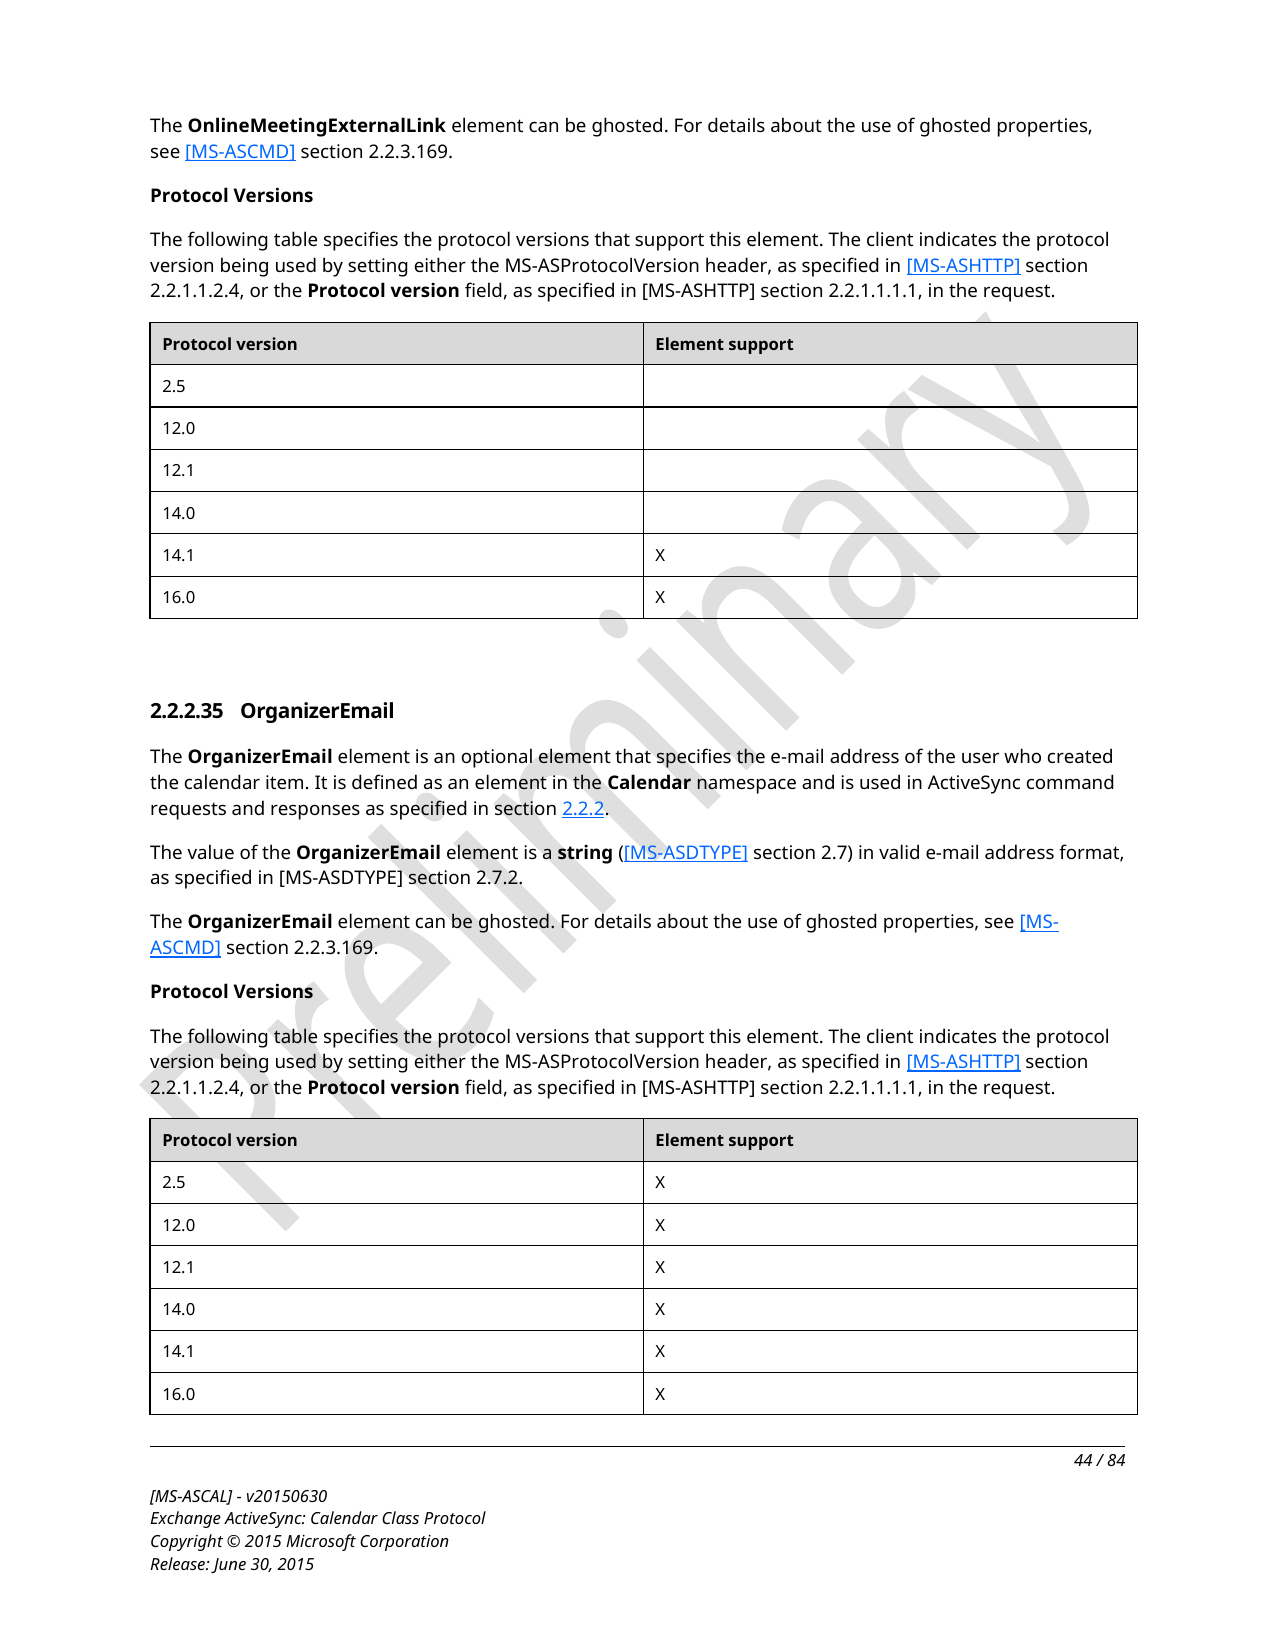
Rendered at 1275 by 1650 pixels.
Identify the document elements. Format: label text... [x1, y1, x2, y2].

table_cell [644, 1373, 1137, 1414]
text The OrganizerEmail element can be ghosted. For details about the use of ghosted properties, see [MS-ASCMD] section 2.2.3.169. [150, 909, 1125, 960]
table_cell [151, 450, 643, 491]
text The value of the OrganizerEmail element is a string ([MS-ASDTYPE] section 2.7) in valid e-mail address format, as specified in [MS-ASDTYPE] section 2.7.2. [150, 839, 1125, 890]
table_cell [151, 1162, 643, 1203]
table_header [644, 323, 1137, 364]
text The following table specifies the protocol versions that support this element. The client indicates the protocol version being used by setting either the MS-ASProtocolVersion header, as specified in [MS-ASHTTP] section 2.2.1.1.2.4, or the Protocol version field, as specified in [MS-ASHTTP] section 2.2.1.1.1.1, in the request. [150, 227, 1125, 303]
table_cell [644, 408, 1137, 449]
text Protocol Versions [150, 979, 1125, 1004]
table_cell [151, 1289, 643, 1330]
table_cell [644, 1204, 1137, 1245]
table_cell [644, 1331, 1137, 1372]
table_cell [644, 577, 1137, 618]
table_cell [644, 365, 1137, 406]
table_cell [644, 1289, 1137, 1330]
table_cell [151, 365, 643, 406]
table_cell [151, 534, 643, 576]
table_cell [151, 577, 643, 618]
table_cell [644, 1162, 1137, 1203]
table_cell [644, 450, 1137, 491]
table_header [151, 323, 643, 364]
text The OrganizerEmail element is an optional element that specifies the e-mail address of the user who created the calendar item. It is defined as an element in the Calendar namespace and is used in ActiveSync command requests and responses as specified in section 2.2.2. [150, 744, 1125, 820]
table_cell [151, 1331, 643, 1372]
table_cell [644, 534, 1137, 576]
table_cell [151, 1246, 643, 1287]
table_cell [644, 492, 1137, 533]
text Protocol Versions [150, 182, 1125, 208]
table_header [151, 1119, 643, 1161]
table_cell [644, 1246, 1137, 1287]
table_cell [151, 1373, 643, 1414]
text The OnlineMeetingExternalLink element can be ghosted. For details about the use of ghosted properties, see [MS-ASCMD] section 2.2.3.169. [150, 112, 1125, 163]
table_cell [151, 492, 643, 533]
text The following table specifies the protocol versions that support this element. The client indicates the protocol version being used by setting either the MS-ASProtocolVersion header, as specified in [MS-ASHTTP] section 2.2.1.1.2.4, or the Protocol version field, as specified in [MS-ASHTTP] section 2.2.1.1.1.1, in the request. [150, 1023, 1125, 1099]
subtitle OrganizerEmail [150, 697, 1125, 725]
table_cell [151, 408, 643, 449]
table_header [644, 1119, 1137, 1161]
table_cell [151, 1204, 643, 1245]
